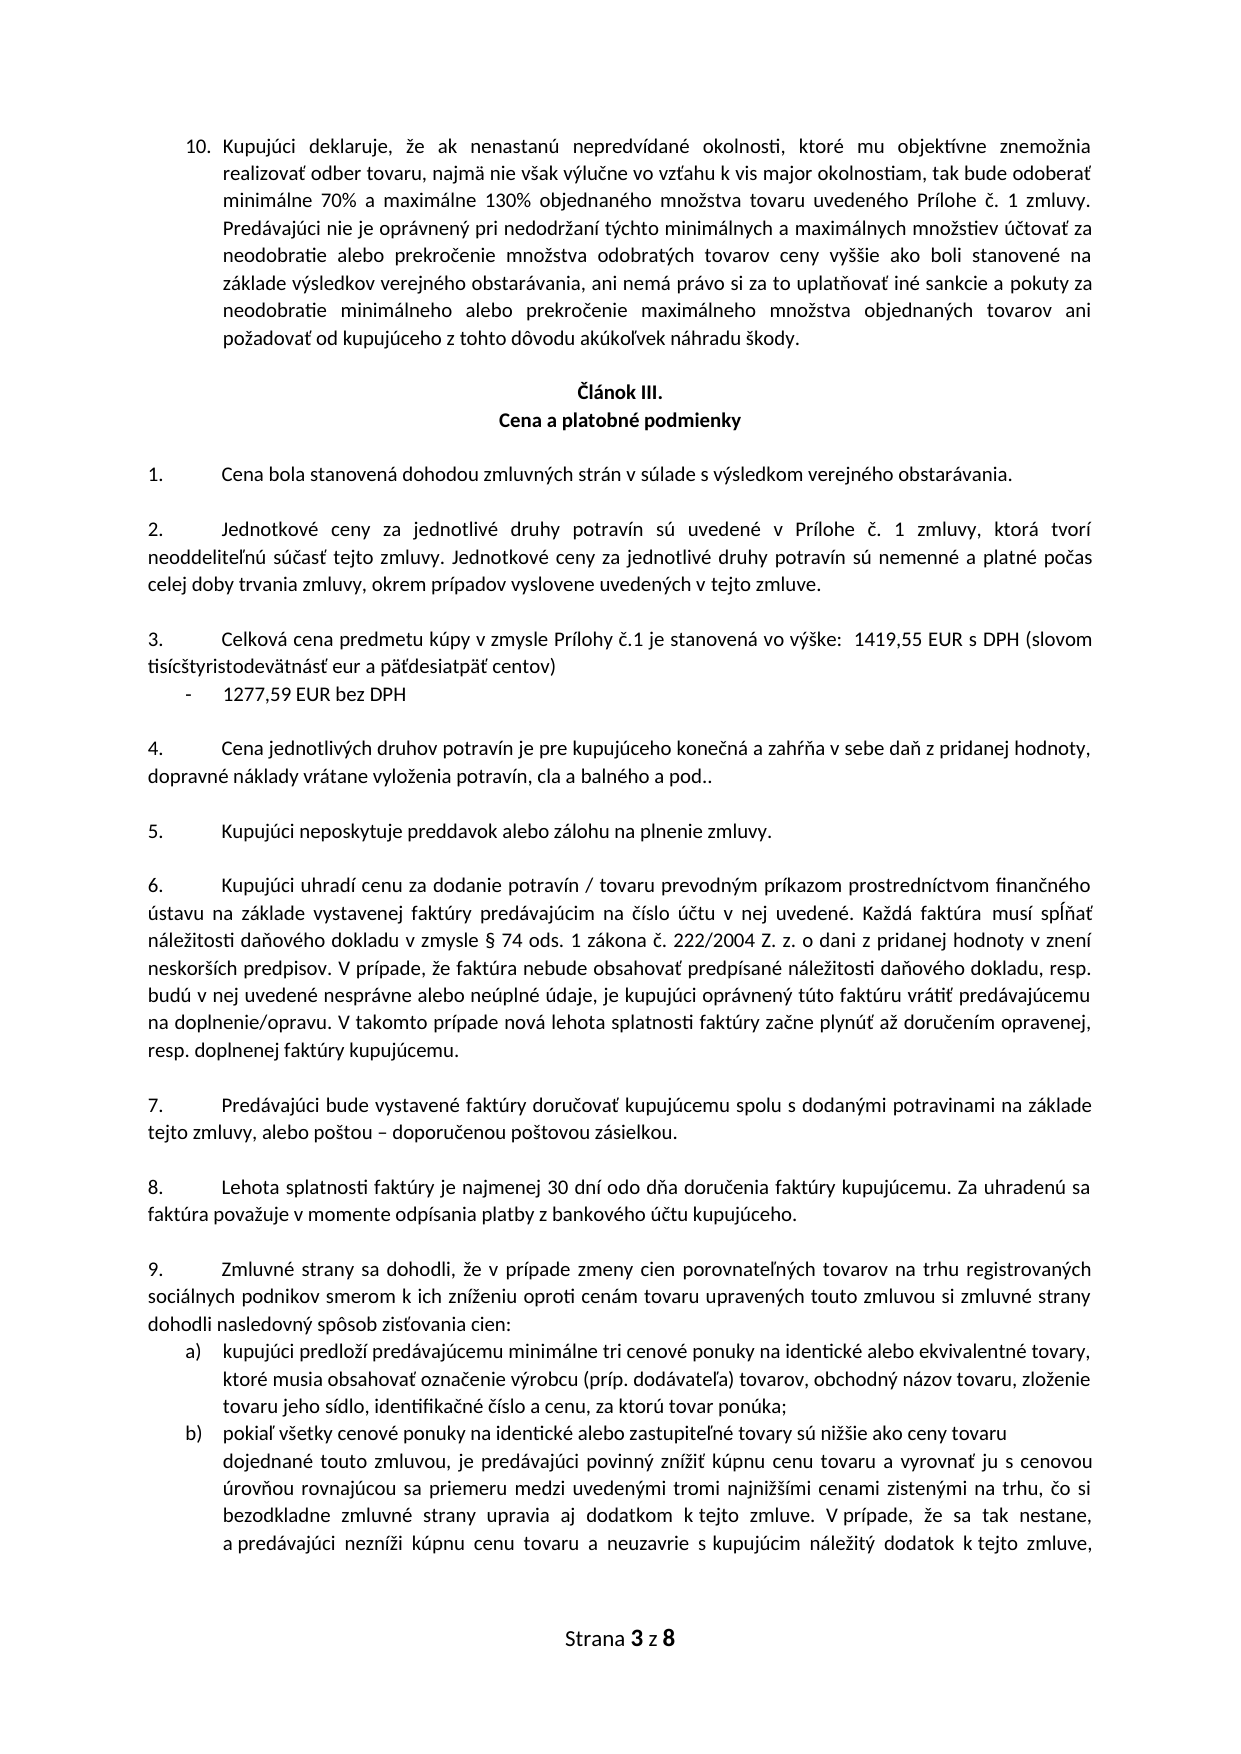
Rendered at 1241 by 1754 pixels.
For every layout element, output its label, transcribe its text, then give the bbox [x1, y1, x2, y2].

list Predávajúci bude vystavené faktúry doručovať kupujúcemu spolu s dodanými potravinami na základe tejto zmluvy, alebo poštou – doporučenou poštovou zásielkou. [148, 1092, 1093, 1144]
list Lehota splatnosti faktúry je najmenej 30 dní odo dňa doručenia faktúry kupujúcemu. Za uhradenú sa faktúra považuje v momente odpísania platby z bankového účtu kupujúceho. [148, 1174, 1093, 1227]
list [223, 1448, 1093, 1556]
list Cena bola stanovená dohodou zmluvných strán v súlade s výsledkom verejného obstarávania. [148, 462, 1093, 487]
list kupujúci predloží predávajúcemu minimálne tri cenové ponuky na identické alebo ekvivalentné tovary, ktoré musia obsahovať označenie výrobcu (príp. dodávateľa) tovarov, obchodný názov tovaru, zloženie tovaru jeho sídlo, identifikačné číslo a cenu, za ktorú tovar ponúka; [185, 1338, 1093, 1418]
list Kupujúci uhradí cenu za dodanie potravín / tovaru prevodným príkazom prostredníctvom finančného ústavu na základe vystavenej faktúry predávajúcim na číslo účtu v nej uvedené. Každá faktúra musí spĺňať náležitosti daňového dokladu v zmysle § 74 ods. 1 zákona č. 222/2004 Z. z. o dani z pridanej hodnoty v znení neskorších predpisov. V prípade, že faktúra nebude obsahovať predpísané náležitosti daňového dokladu, resp. budú v nej uvedené nesprávne alebo neúplné údaje, je kupujúci oprávnený túto faktúru vrátiť predávajúcemu na doplnenie/opravu. V takomto prípade nová lehota splatnosti faktúry začne plynúť až doručením opravenej, resp. doplnenej faktúry kupujúcemu. [148, 873, 1093, 1062]
list 1277,59 EUR bez DPH [185, 681, 1093, 706]
list Cena a platobné podmienky [148, 407, 1093, 432]
list Kupujúci deklaruje, že ak nenastanú nepredvídané okolnosti, ktoré mu objektívne znemožnia realizovať odber tovaru, najmä nie však výlučne vo vzťahu k vis major okolnostiam, tak bude odoberať minimálne 70% a maximálne 130% objednaného množstva tovaru uvedeného Prílohe č. 1 zmluvy. Predávajúci nie je oprávnený pri nedodržaní týchto minimálnych a maximálnych množstiev účtovať za neodobratie alebo prekročenie množstva odobratých tovarov ceny vyššie ako boli stanovené na základe výsledkov verejného obstarávania, ani nemá právo si za to uplatňovať iné sankcie a pokuty za neodobratie minimálneho alebo prekročenie maximálneho množstva objednaných tovarov ani požadovať od kupujúceho z tohto dôvodu akúkoľvek náhradu škody. [185, 133, 1093, 350]
list Kupujúci neposkytuje preddavok alebo zálohu na plnenie zmluvy. [148, 818, 1093, 843]
list Jednotkové ceny za jednotlivé druhy potravín sú uvedené v Prílohe č. 1 zmluvy, ktorá tvorí neoddeliteľnú súčasť tejto zmluvy. Jednotkové ceny za jednotlivé druhy potravín sú nemenné a platné počas celej doby trvania zmluvy, okrem prípadov vyslovene uvedených v tejto zmluve. [148, 516, 1093, 597]
list Celková cena predmetu kúpy v zmysle Prílohy č.1 je stanovená vo výške: 1419,55 EUR s DPH (slovom tisícštyristodevätnásť eur a päťdesiatpäť centov) [148, 626, 1093, 679]
list Cena jednotlivých druhov potravín je pre kupujúceho konečná a zahŕňa v sebe daň z pridanej hodnoty, dopravné náklady vrátane vyloženia potravín, cla a balného a pod.. [148, 736, 1093, 788]
list Zmluvné strany sa dohodli, že v prípade zmeny cien porovnateľných tovarov na trhu registrovaných sociálnych podnikov smerom k ich zníženiu oproti cenám tovaru upravených touto zmluvou si zmluvné strany dohodli nasledovný spôsob zisťovania cien: [148, 1256, 1093, 1336]
list Článok III. [148, 379, 1093, 405]
list pokiaľ všetky cenové ponuky na identické alebo zastupiteľné tovary sú nižšie ako ceny tovaru [185, 1421, 1093, 1446]
